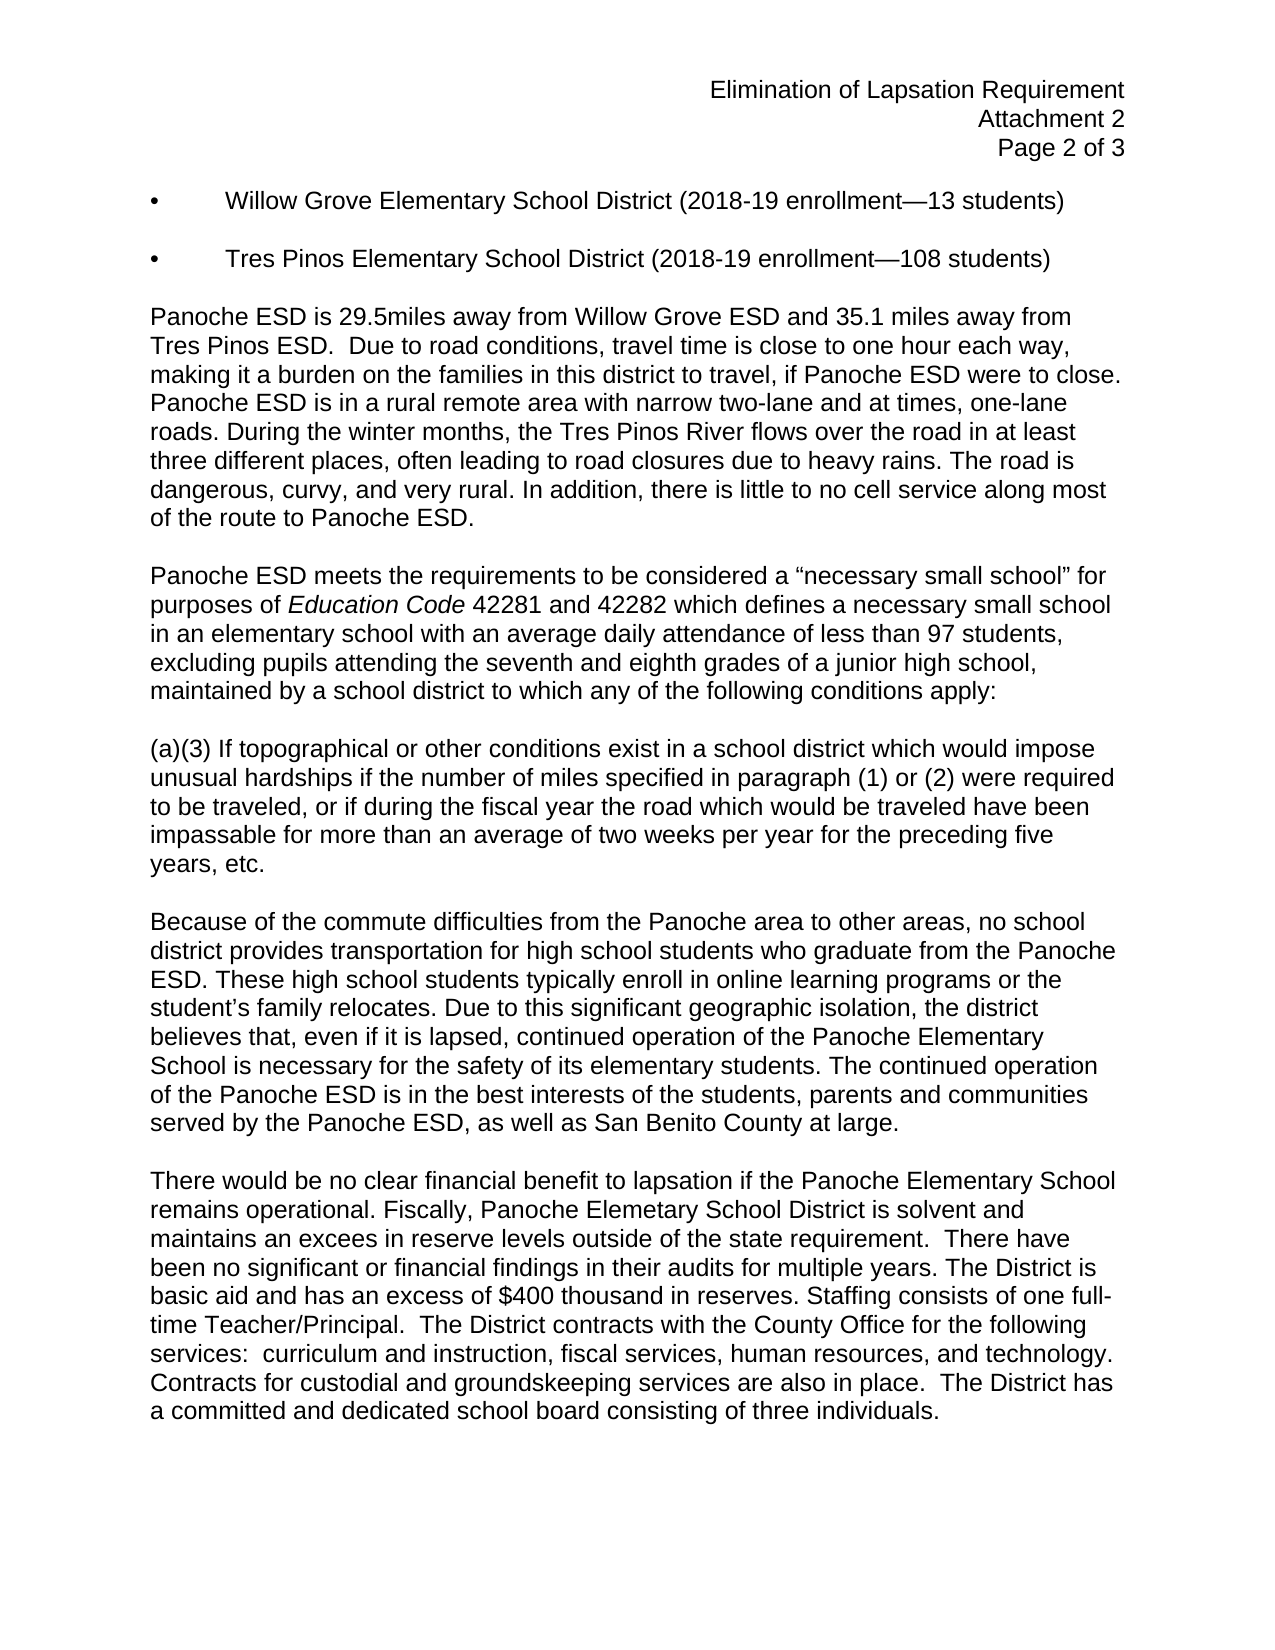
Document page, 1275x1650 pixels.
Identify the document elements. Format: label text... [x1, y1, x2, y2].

text Panoche ESD meets the requirements to be considered a “necessary small school” for purposes of Education Code 42281 and 42282 which defines a necessary small school in an elementary school with an average daily attendance of less than 97 students, excluding pupils attending the seventh and eighth grades of a junior high school, maintained by a school district to which any of the following conditions apply: [150, 561, 1125, 705]
text Panoche ESD is 29.5miles away from Willow Grove ESD and 35.1 miles away from Tres Pinos ESD. Due to road conditions, travel time is close to one hour each way, making it a burden on the families in this district to travel, if Panoche ESD were to close. Panoche ESD is in a rural remote area with narrow two-lane and at times, one-lane roads. During the winter months, the Tres Pinos River flows over the road in at least three different places, often leading to road closures due to heavy rains. The road is dangerous, curvy, and very rural. In addition, there is little to no cell service along most of the route to Panoche ESD. [150, 302, 1125, 532]
text There would be no clear financial benefit to lapsation if the Panoche Elementary School remains operational. Fiscally, Panoche Elemetary School District is solvent and maintains an excees in reserve levels outside of the state requirement. There have been no significant or financial findings in their audits for multiple years. The District is basic aid and has an excess of $400 thousand in reserves. Staffing consists of one full-time Teacher/Principal. The District contracts with the County Office for the following services: curriculum and instruction, fiscal services, human resources, and technology. Contracts for custodial and groundskeeping services are also in place. The District has a committed and dedicated school board consisting of three individuals. [150, 1166, 1125, 1425]
text • Willow Grove Elementary School District (2018-19 enrollment—13 students) [150, 186, 1125, 215]
text • Tres Pinos Elementary School District (2018-19 enrollment—108 students) [150, 244, 1125, 273]
text Because of the commute difficulties from the Panoche area to other areas, no school district provides transportation for high school students who graduate from the Panoche ESD. These high school students typically enroll in online learning programs or the student’s family relocates. Due to this significant geographic isolation, the district believes that, even if it is lapsed, continued operation of the Panoche Elementary School is necessary for the safety of its elementary students. The continued operation of the Panoche ESD is in the best interests of the students, parents and communities served by the Panoche ESD, as well as San Benito County at large. [150, 907, 1125, 1137]
text (a)(3) If topographical or other conditions exist in a school district which would impose unusual hardships if the number of miles specified in paragraph (1) or (2) were required to be traveled, or if during the fiscal year the road which would be traveled have been impassable for more than an average of two weeks per year for the preceding five years, etc. [150, 734, 1125, 878]
